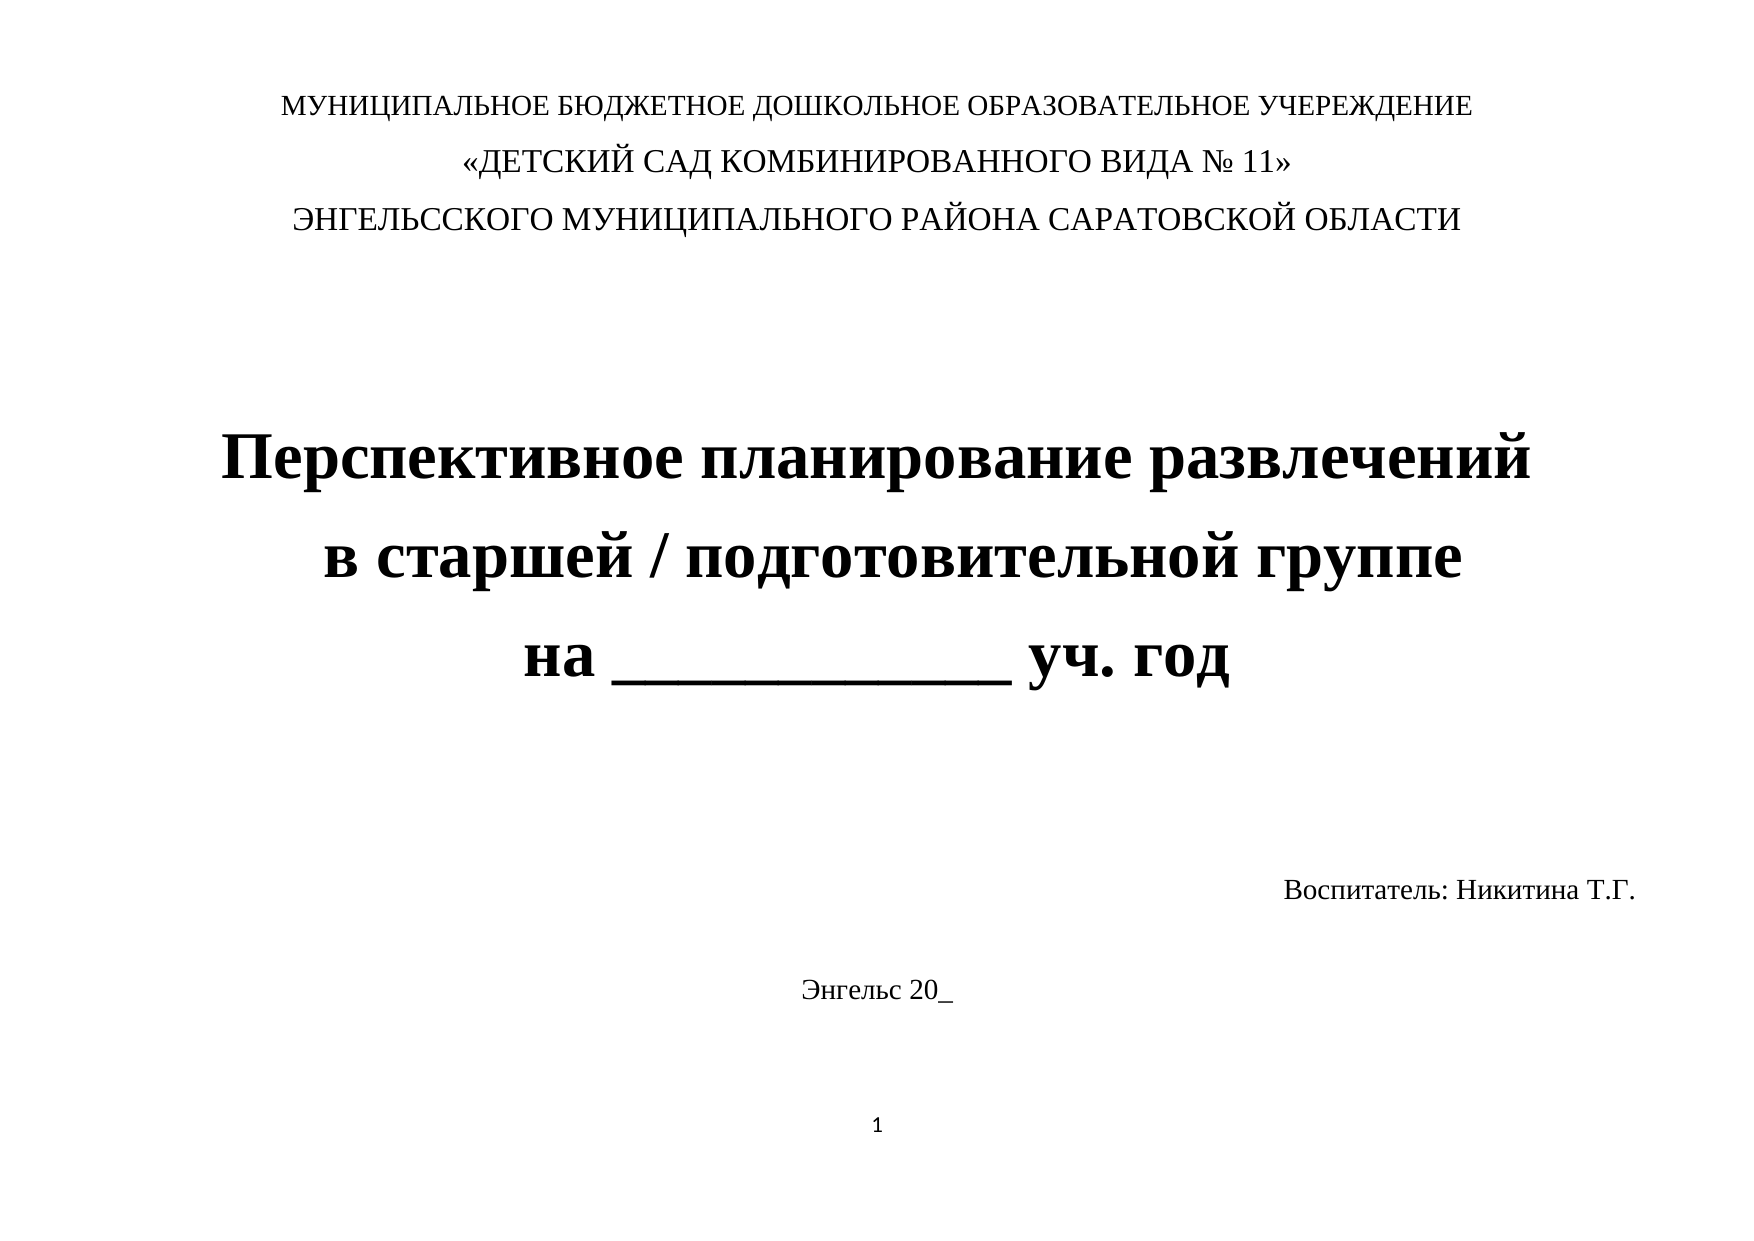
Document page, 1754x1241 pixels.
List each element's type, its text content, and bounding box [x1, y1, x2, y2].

text ЭНГЕЛЬССКОГО МУНИЦИПАЛЬНОГО РАЙОНА САРАТОВСКОЙ ОБЛАСТИ [118, 199, 1636, 238]
text Перспективное планирование развлечений [118, 416, 1636, 492]
text на ____________ уч. год [118, 614, 1636, 691]
text в старшей / подготовительной группе [118, 515, 1636, 592]
text Воспитатель: Никитина Т.Г. [118, 872, 1636, 906]
text «ДЕТСКИЙ САД КОМБИНИРОВАННОГО ВИДА № 11» [118, 141, 1636, 180]
text МУНИЦИПАЛЬНОЕ БЮДЖЕТНОЕ ДОШКОЛЬНОЕ ОБРАЗОВАТЕЛЬНОЕ УЧЕРЕЖДЕНИЕ [118, 88, 1636, 122]
text Энгельс 20_ [118, 972, 1636, 1006]
